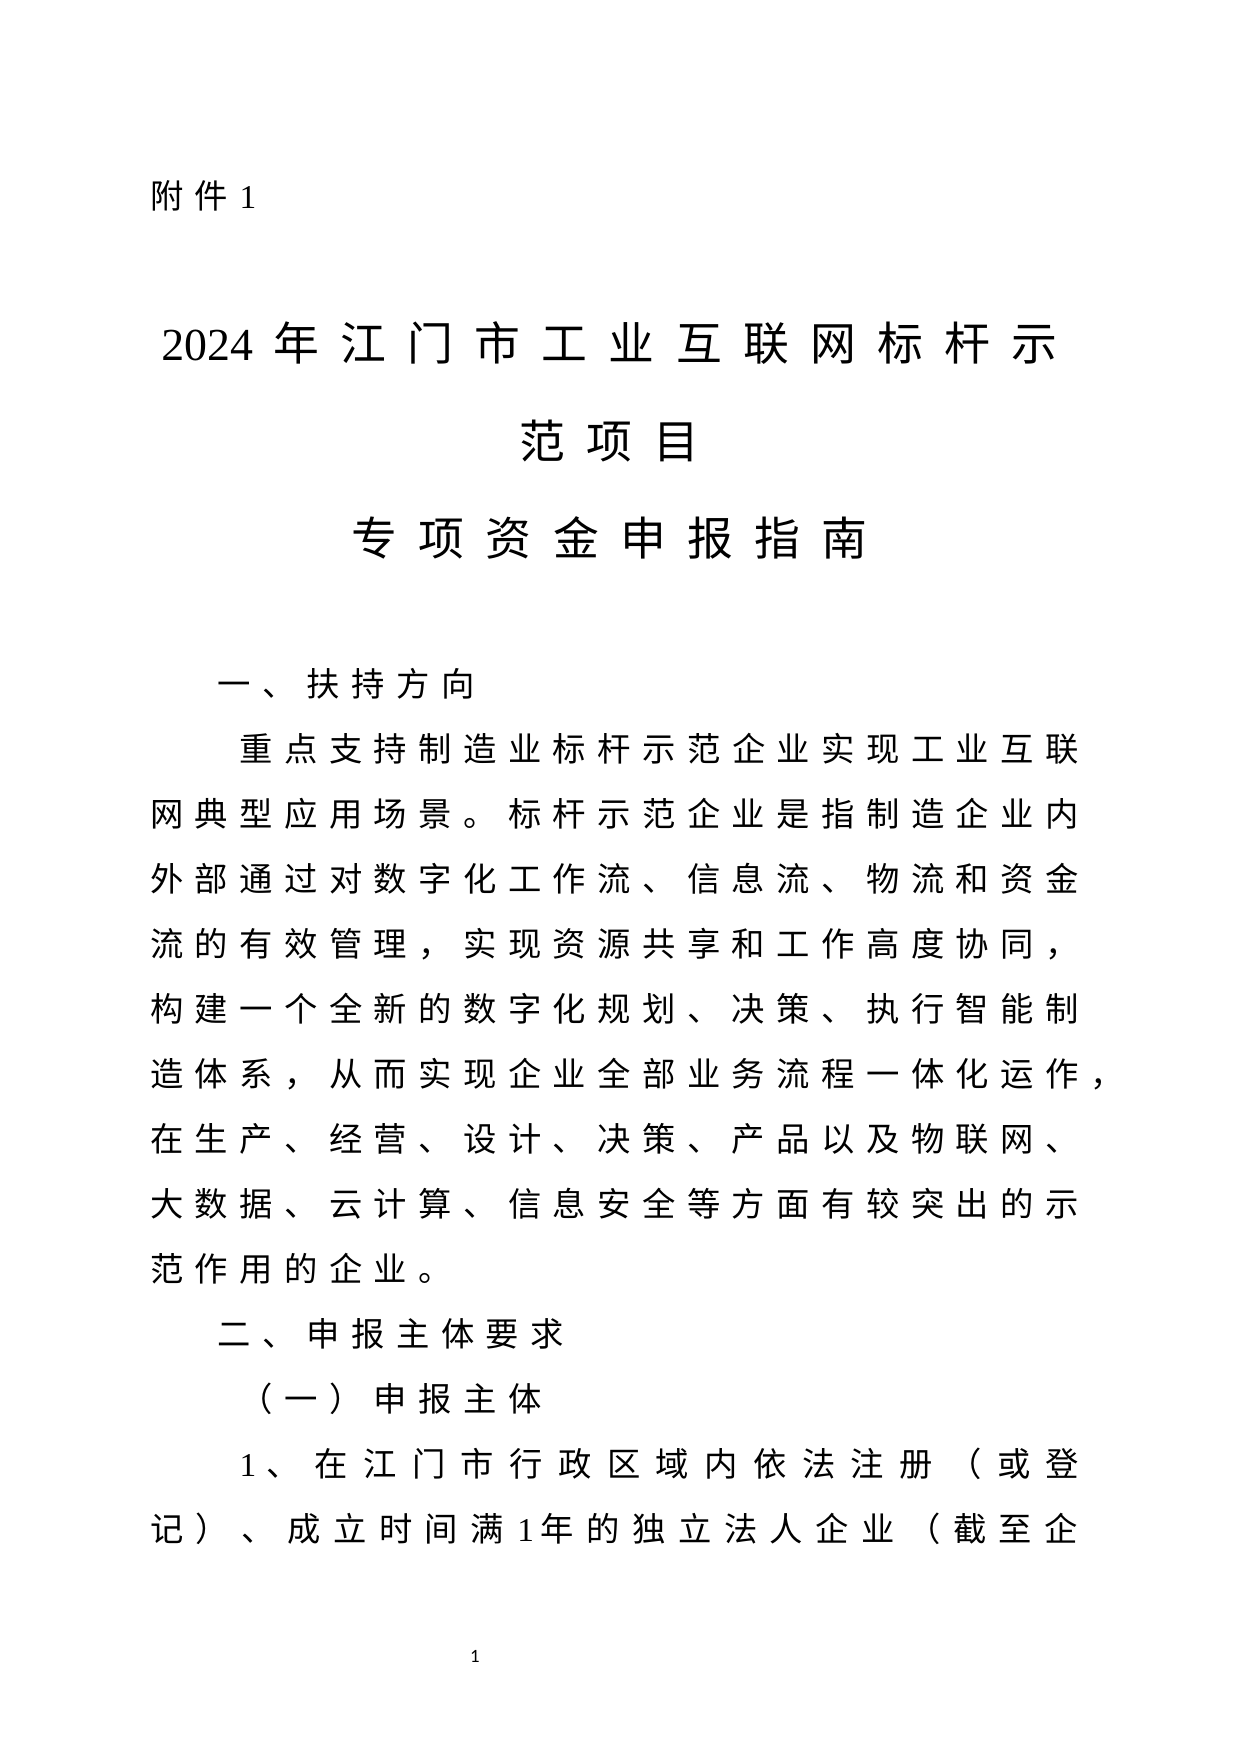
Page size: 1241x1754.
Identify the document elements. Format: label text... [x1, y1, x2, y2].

text 二、申报主体要求 [150, 1299, 1090, 1364]
text 附件1 [150, 162, 1090, 227]
text 一、扶持方向 [150, 649, 1090, 714]
text 专项资金申报指南 [150, 487, 1090, 584]
text （一）申报主体 [150, 1364, 1090, 1429]
text 2024年江门市工业互联网标杆示范项目 [150, 292, 1090, 487]
text 重点支持制造业标杆示范企业实现工业互联网典型应用场景。标杆示范企业是指制造企业内外部通过对数字化工作流、信息流、物流和资金流的有效管理，实现资源共享和工作高度协同，构建一个全新的数字化规划、决策、执行智能制造体系，从而实现企业全部业务流程一体化运作，在生产、经营、设计、决策、产品以及物联网、大数据、云计算、信息安全等方面有较突出的示范作用的企业。 [150, 714, 1090, 1299]
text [150, 1429, 1090, 1559]
